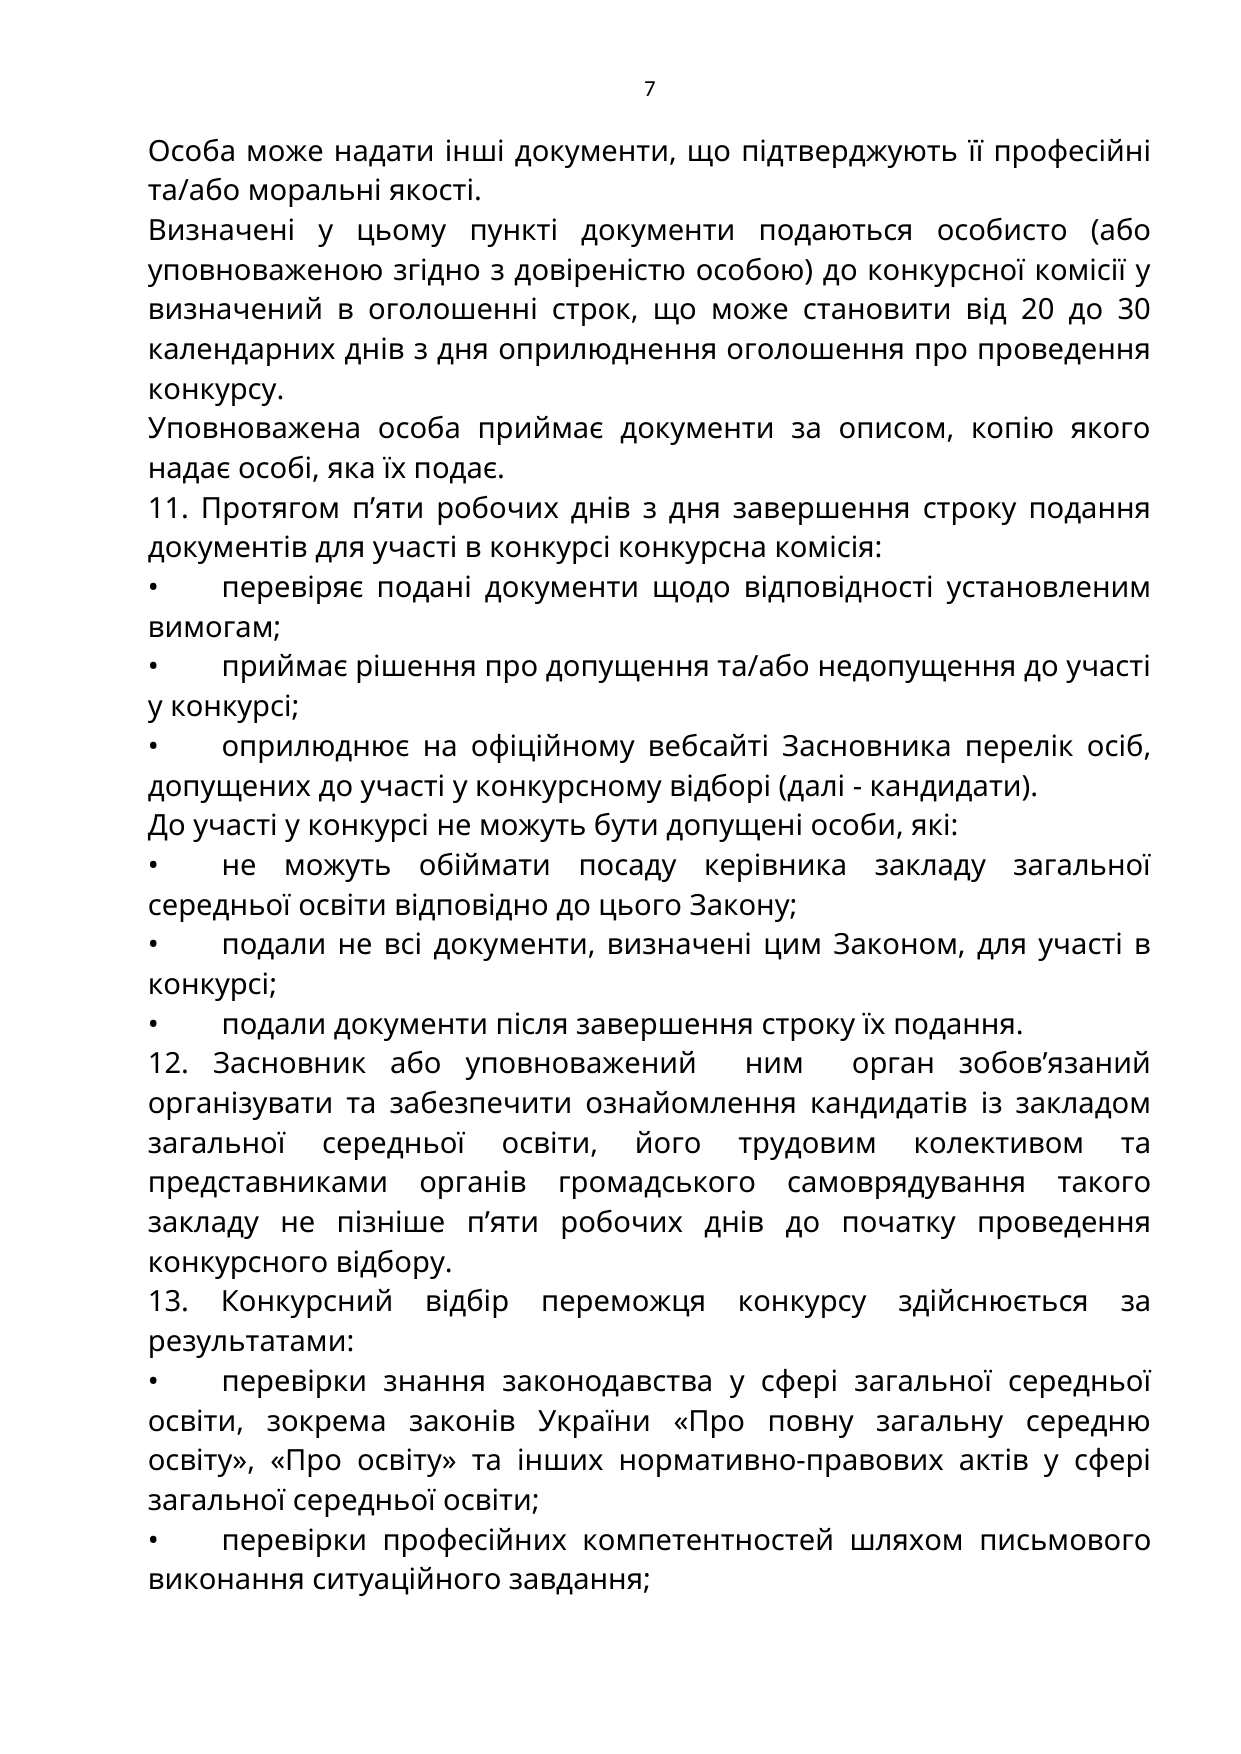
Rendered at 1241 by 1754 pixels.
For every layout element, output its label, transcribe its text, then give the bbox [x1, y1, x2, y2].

text 13. Конкурсний відбір переможця конкурсу здійснюється за результатами: [148, 1281, 1152, 1360]
text • подали документи після завершення строку їх подання. [148, 1003, 1152, 1043]
text Уповноважена особа приймає документи за описом, копію якого надає особі, яка їх подає. [148, 408, 1152, 487]
text • перевірки професійних компетентностей шляхом письмового виконання ситуаційного завдання; [148, 1519, 1152, 1598]
text Визначені у цьому пункті документи подаються особисто (або уповноваженою згідно з довіреністю особою) до конкурсної комісії у визначений в оголошенні строк, що може становити від 20 до 30 календарних днів з дня оприлюднення оголошення про проведення конкурсу. [148, 209, 1152, 408]
text • перевірки знання законодавства у сфері загальної середньої освіти, зокрема законів України «Про повну загальну середню освіту», «Про освіту» та інших нормативно-правових актів у сфері загальної середньої освіти; [148, 1360, 1152, 1519]
text 12. Засновник або уповноважений ним орган зобов’язаний організувати та забезпечити ознайомлення кандидатів із закладом загальної середньої освіти, його трудовим колективом та представниками органів громадського самоврядування такого закладу не пізніше п’яти робочих днів до початку проведення конкурсного відбору. [148, 1043, 1152, 1281]
text • приймає рішення про допущення та/або недопущення до участі у конкурсі; [148, 646, 1152, 725]
text Особа може надати інші документи, що підтверджують її професійні та/або моральні якості. [148, 130, 1152, 209]
text • перевіряє подані документи щодо відповідності установленим вимогам; [148, 566, 1152, 646]
text • не можуть обіймати посаду керівника закладу загальної середньої освіти відповідно до цього Закону; [148, 844, 1152, 923]
text • оприлюднює на офіційному вебсайті Засновника перелік осіб, допущених до участі у конкурсному відборі (далі - кандидати). [148, 725, 1152, 804]
text • подали не всі документи, визначені цим Законом, для участі в конкурсі; [148, 923, 1152, 1003]
text До участі у конкурсі не можуть бути допущені особи, які: [148, 804, 1152, 844]
text 11. Протягом п’яти робочих днів з дня завершення строку подання документів для участі в конкурсі конкурсна комісія: [148, 487, 1152, 566]
